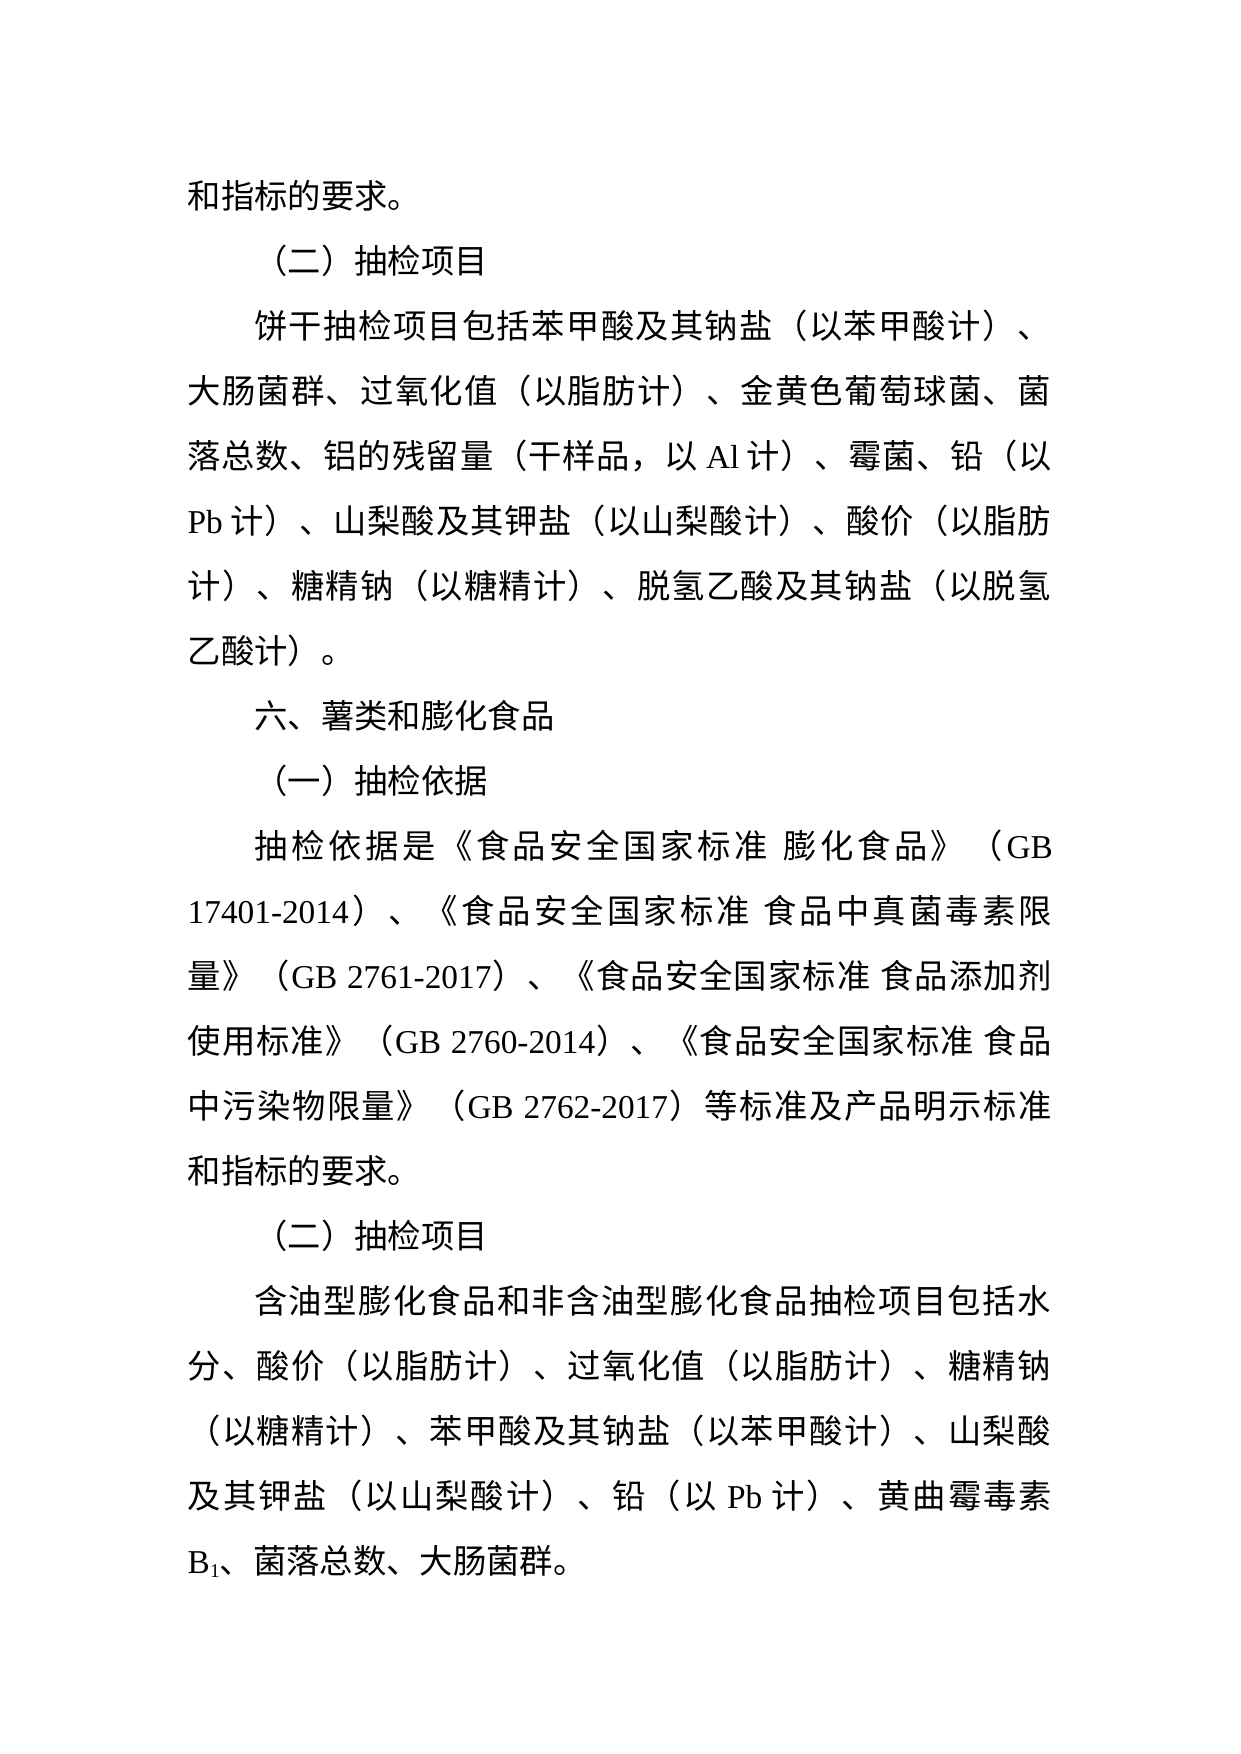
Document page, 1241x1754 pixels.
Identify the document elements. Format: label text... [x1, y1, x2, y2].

list （二）抽检项目 [187, 227, 1053, 292]
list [187, 162, 1053, 227]
list 抽检依据是《食品安全国家标准 膨化食品》（GB 17401-2014）、《食品安全国家标准 食品中真菌毒素限量》（GB 2761-2017）、《食品安全国家标准 食品添加剂使用标准》（GB 2760-2014）、《食品安全国家标准 食品中污染物限量》（GB 2762-2017）等标准及产品明示标准和指标的要求。 [187, 812, 1053, 1202]
text 六、薯类和膨化食品 [187, 682, 1053, 747]
text 含油型膨化食品和非含油型膨化食品抽检项目包括水分、酸价（以脂肪计）、过氧化值（以脂肪计）、糖精钠（以糖精计）、苯甲酸及其钠盐（以苯甲酸计）、山梨酸及其钾盐（以山梨酸计）、铅（以Pb计）、黄曲霉毒素B1、菌落总数、大肠菌群。 [187, 1267, 1053, 1592]
list （二）抽检项目 [187, 1202, 1053, 1267]
text 饼干抽检项目包括苯甲酸及其钠盐（以苯甲酸计）、大肠菌群、过氧化值（以脂肪计）、金黄色葡萄球菌、菌落总数、铝的残留量（干样品，以Al计）、霉菌、铅（以Pb计）、山梨酸及其钾盐（以山梨酸计）、酸价（以脂肪计）、糖精钠（以糖精计）、脱氢乙酸及其钠盐（以脱氢乙酸计）。 [187, 292, 1053, 682]
list （一）抽检依据 [187, 747, 1053, 812]
